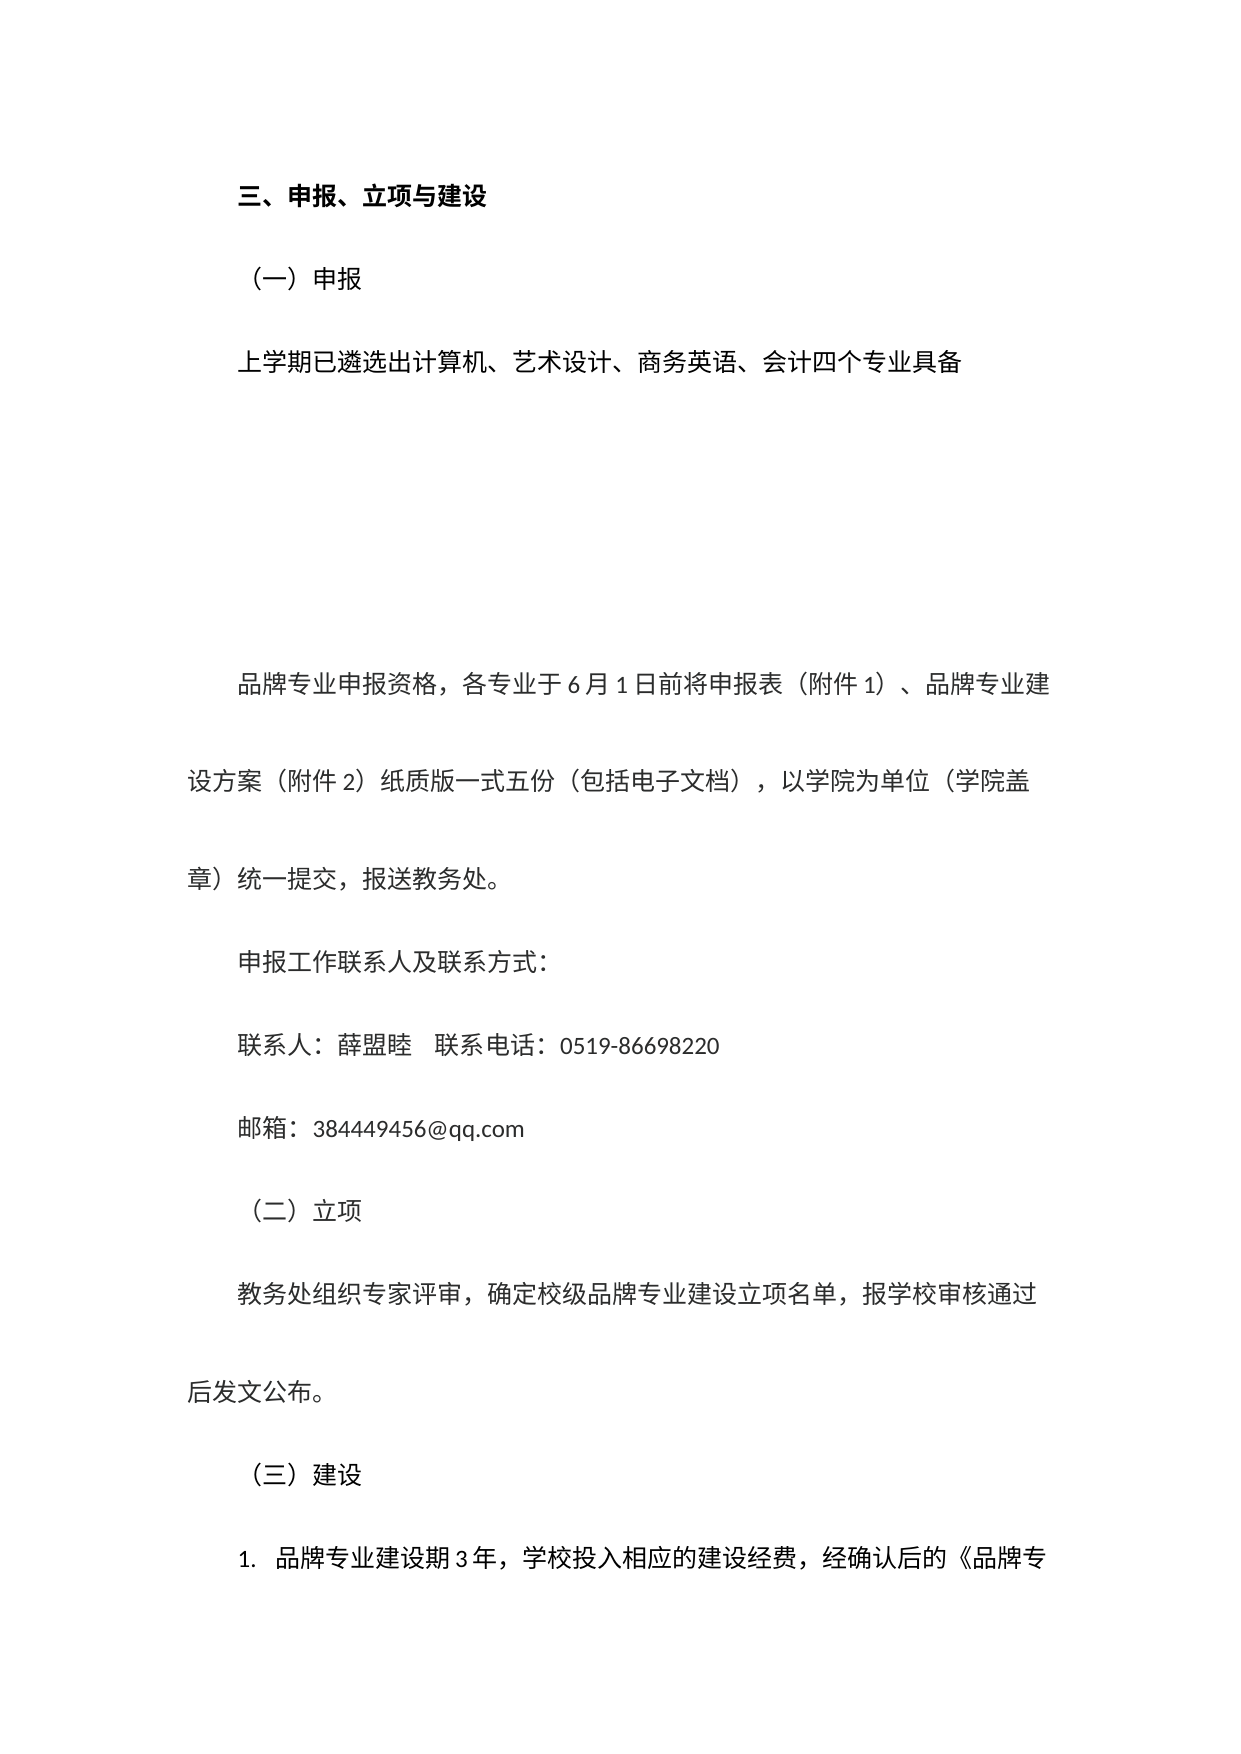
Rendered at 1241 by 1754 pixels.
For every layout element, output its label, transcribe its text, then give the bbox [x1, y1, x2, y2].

text 品牌专业申报资格，各专业于6月1日前将申报表（附件1）、品牌专业建设方案（附件2）纸质版一式五份（包括电子文档），以学院为单位（学院盖章）统一提交，报送教务处。 [187, 650, 1053, 910]
text （三）建设 [187, 1441, 1053, 1506]
list 申报 [187, 245, 1053, 310]
text 三、申报、立项与建设 [187, 162, 1053, 227]
text 教务处组织专家评审，确定校级品牌专业建设立项名单，报学校审核通过后发文公布。 [187, 1261, 1053, 1423]
text 申报工作联系人及联系方式： [187, 928, 1053, 993]
text 邮箱：384449456@qq.com [187, 1094, 1053, 1159]
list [187, 1524, 1053, 1589]
text 上学期已遴选出计算机、艺术设计、商务英语、会计四个专业具备 [187, 328, 1053, 393]
text （二）立项 [187, 1177, 1053, 1242]
text 联系人：薛盟睦 联系电话：0519-86698220 [187, 1011, 1053, 1076]
